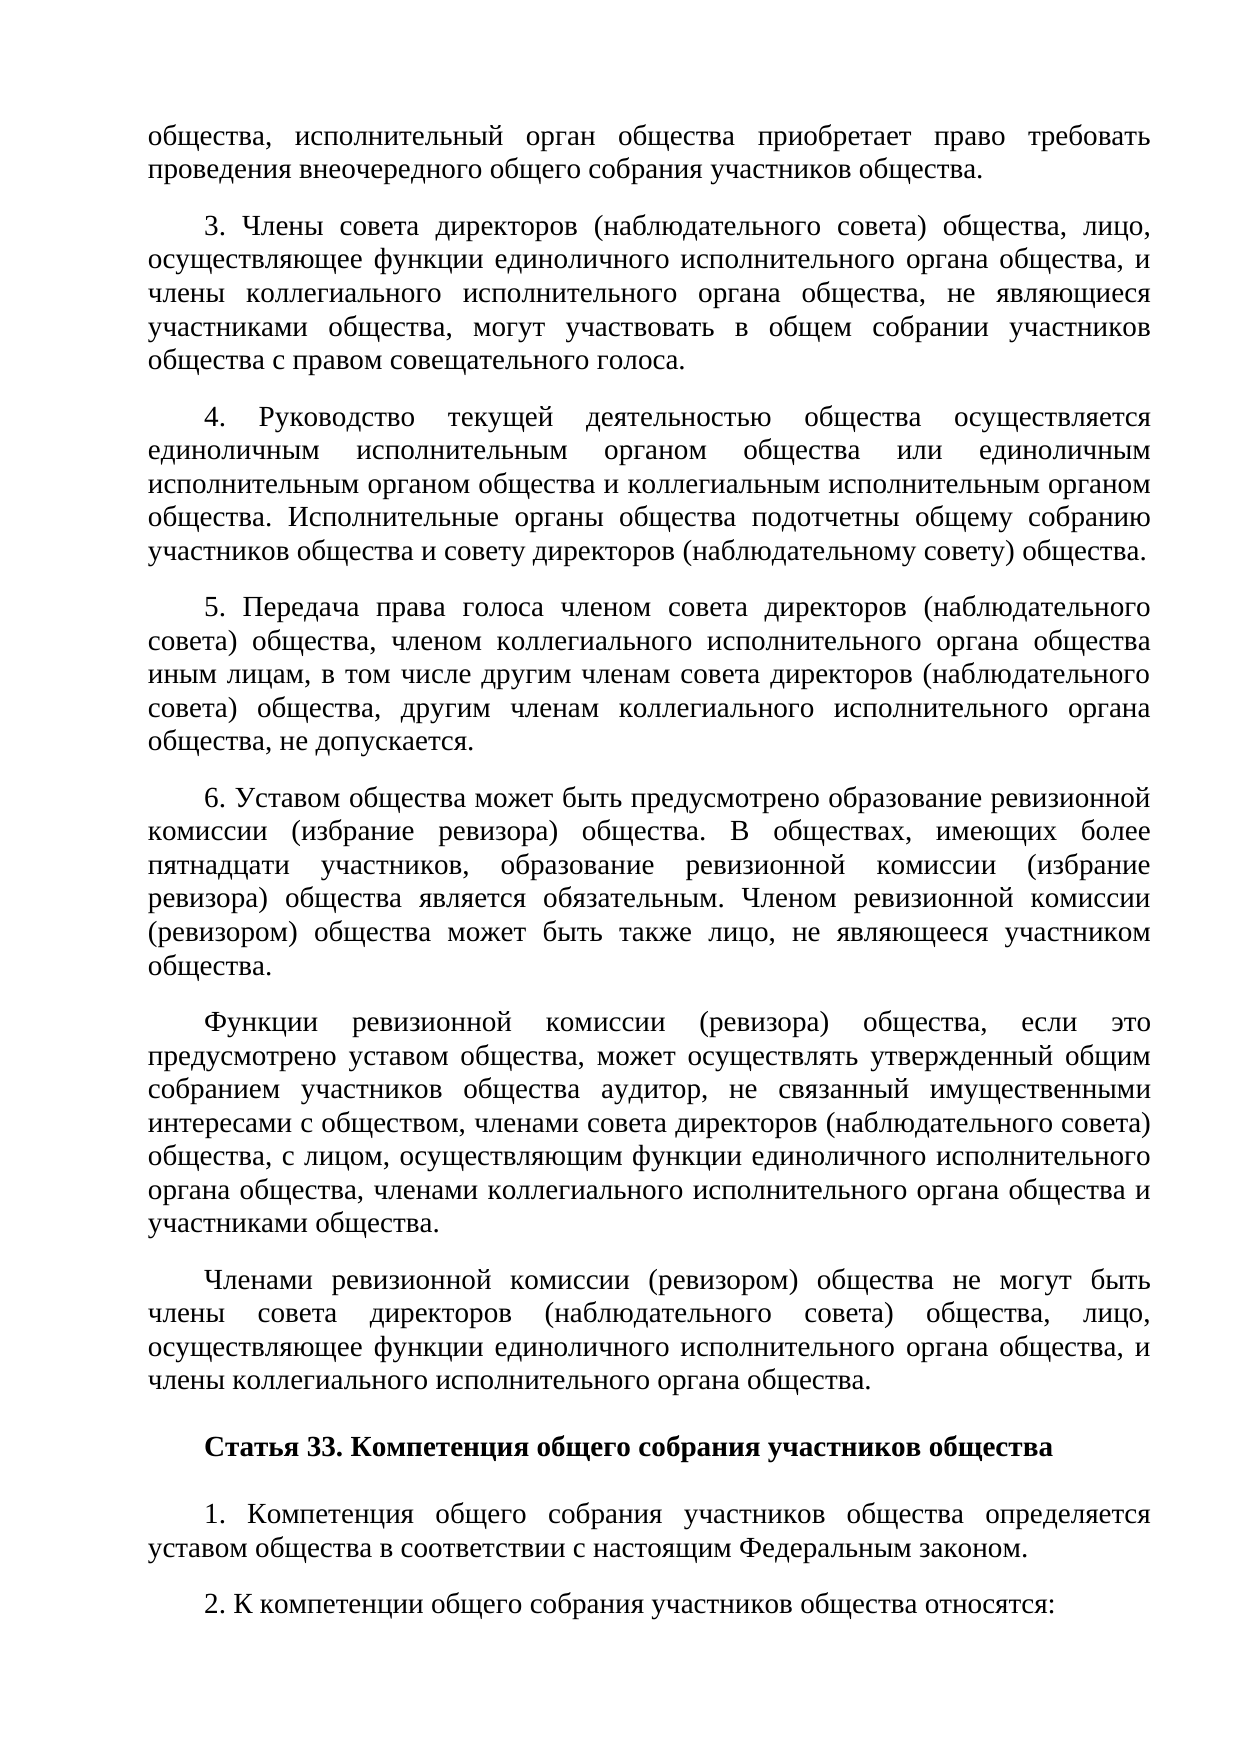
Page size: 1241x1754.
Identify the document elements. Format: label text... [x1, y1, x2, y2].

text 4. Руководство текущей деятельностью общества осуществляется единоличным исполнительным органом общества или единоличным исполнительным органом общества и коллегиальным исполнительным органом общества. Исполнительные органы общества подотчетны общему собранию участников общества и совету директоров (наблюдательному совету) общества. [148, 399, 1152, 566]
text 1. Компетенция общего собрания участников общества определяется уставом общества в соответствии с настоящим Федеральным законом. [148, 1497, 1152, 1564]
title Статья 33. Компетенция общего собрания участников общества [148, 1429, 1152, 1463]
text Членами ревизионной комиссии (ревизором) общества не могут быть члены совета директоров (наблюдательного совета) общества, лицо, осуществляющее функции единоличного исполнительного органа общества, и члены коллегиального исполнительного органа общества. [148, 1262, 1152, 1396]
text 3. Члены совета директоров (наблюдательного совета) общества, лицо, осуществляющее функции единоличного исполнительного органа общества, и члены коллегиального исполнительного органа общества, не являющиеся участниками общества, могут участвовать в общем собрании участников общества с правом совещательного голоса. [148, 208, 1152, 376]
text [148, 118, 1152, 185]
text 5. Передача права голоса членом совета директоров (наблюдательного совета) общества, членом коллегиального исполнительного органа общества иным лицам, в том числе другим членам совета директоров (наблюдательного совета) общества, другим членам коллегиального исполнительного органа общества, не допускается. [148, 589, 1152, 757]
text 2. К компетенции общего собрания участников общества относятся: [148, 1587, 1152, 1620]
text Функции ревизионной комиссии (ревизора) общества, если это предусмотрено уставом общества, может осуществлять утвержденный общим собранием участников общества аудитор, не связанный имущественными интересами с обществом, членами совета директоров (наблюдательного совета) общества, с лицом, осуществляющим функции единоличного исполнительного органа общества, членами коллегиального исполнительного органа общества и участниками общества. [148, 1004, 1152, 1239]
text 6. Уставом общества может быть предусмотрено образование ревизионной комиссии (избрание ревизора) общества. В обществах, имеющих более пятнадцати участников, образование ревизионной комиссии (избрание ревизора) общества является обязательным. Членом ревизионной комиссии (ревизором) общества может быть также лицо, не являющееся участником общества. [148, 780, 1152, 981]
